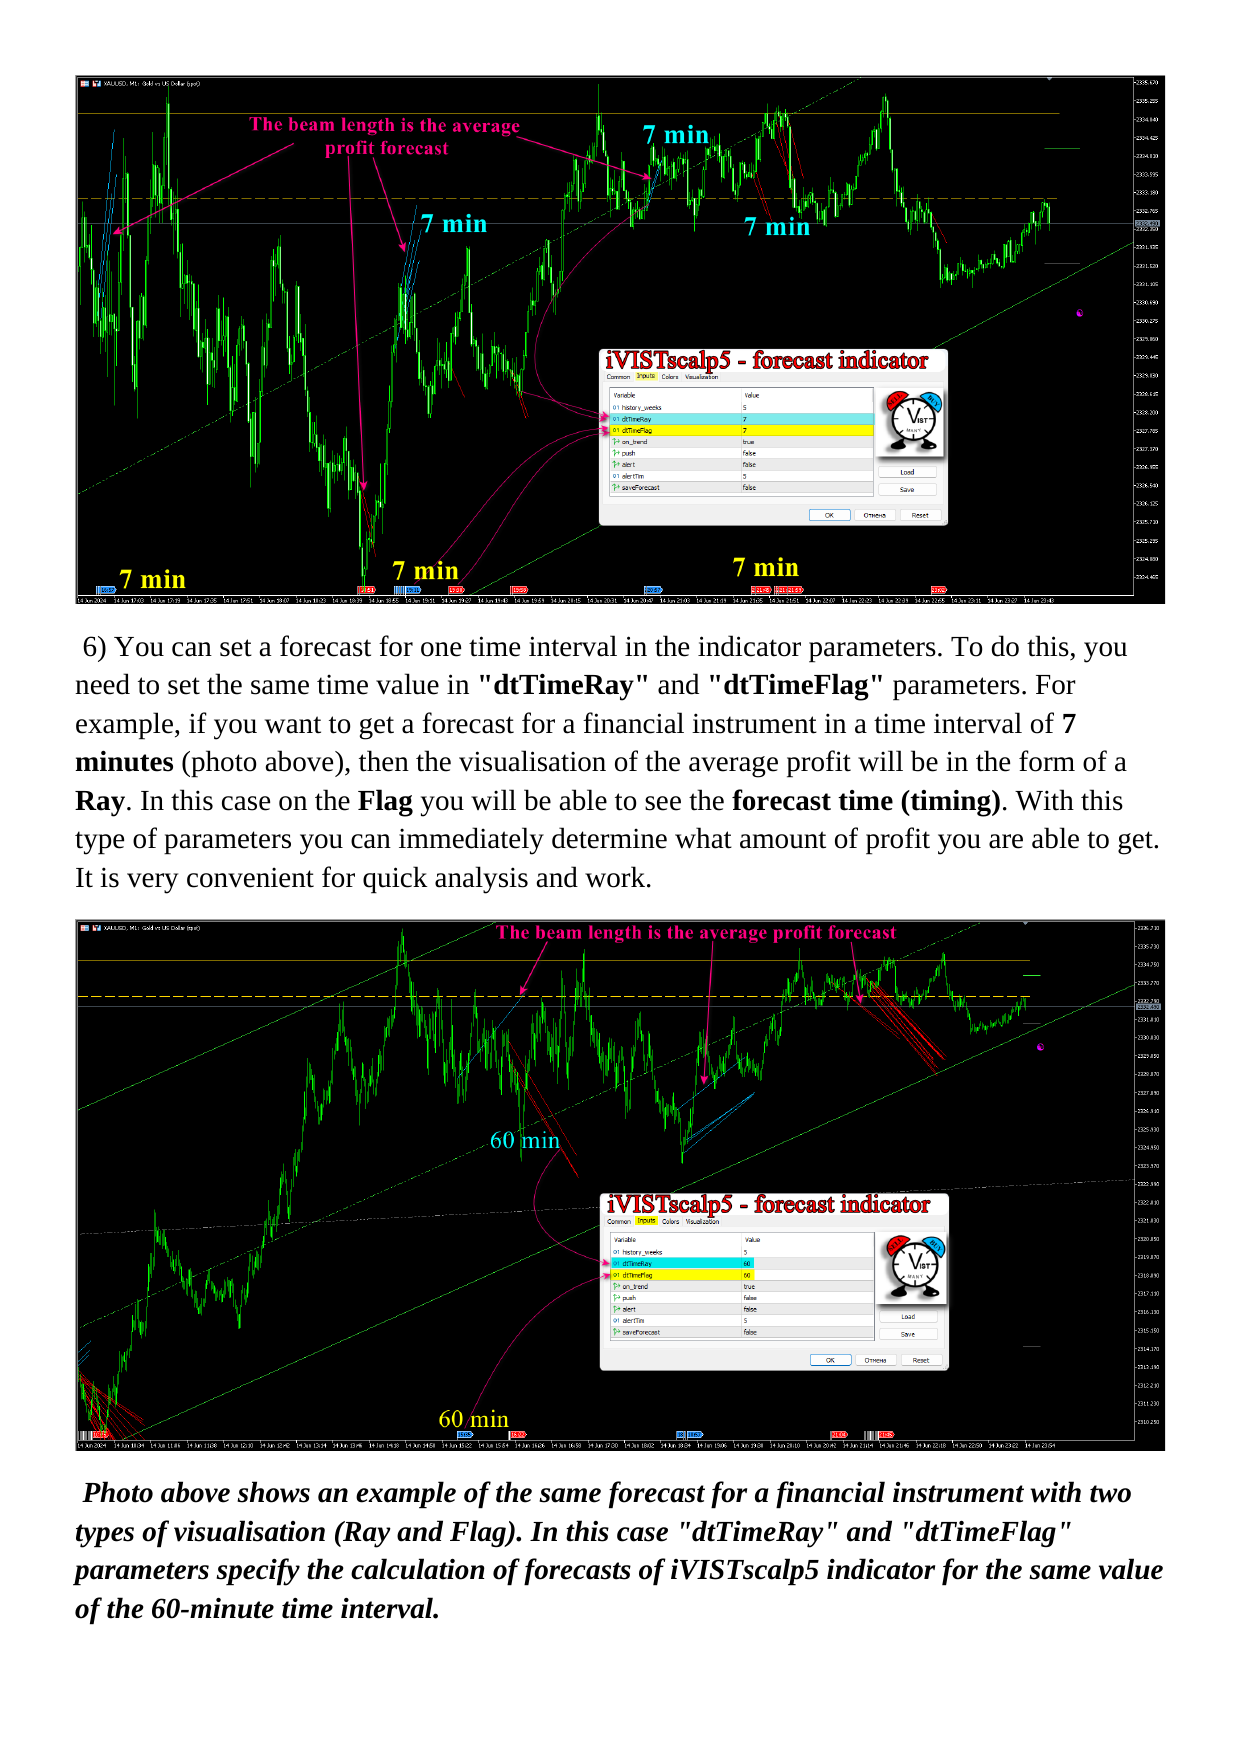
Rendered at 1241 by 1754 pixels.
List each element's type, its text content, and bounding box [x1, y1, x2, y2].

text Photo above shows an example of the same forecast for a financial instrument with two types of visualisation (Ray and Flag). In this case "dtTimeRay" and "dtTimeFlag" parameters specify the calculation of forecasts of iVISTscalp5 indicator for the same value of the 60-minute time interval. [75, 1475, 1165, 1624]
picture [75, 75, 1166, 604]
text 6) You can set a forecast for one time interval in the indicator parameters. To do this, you need to set the same time value in "dtTimeRay" and "dtTimeFlag" parameters. For example, if you want to get a forecast for a financial instrument in a time interval of 7 minutes (photo above), then the visualisation of the average profit will be in the form of a Ray. In this case on the Flag you will be able to see the forecast time (timing). With this type of parameters you can immediately determine what amount of profit you are able to get. It is very convenient for quick analysis and work. [75, 629, 1165, 893]
picture [75, 919, 1166, 1451]
